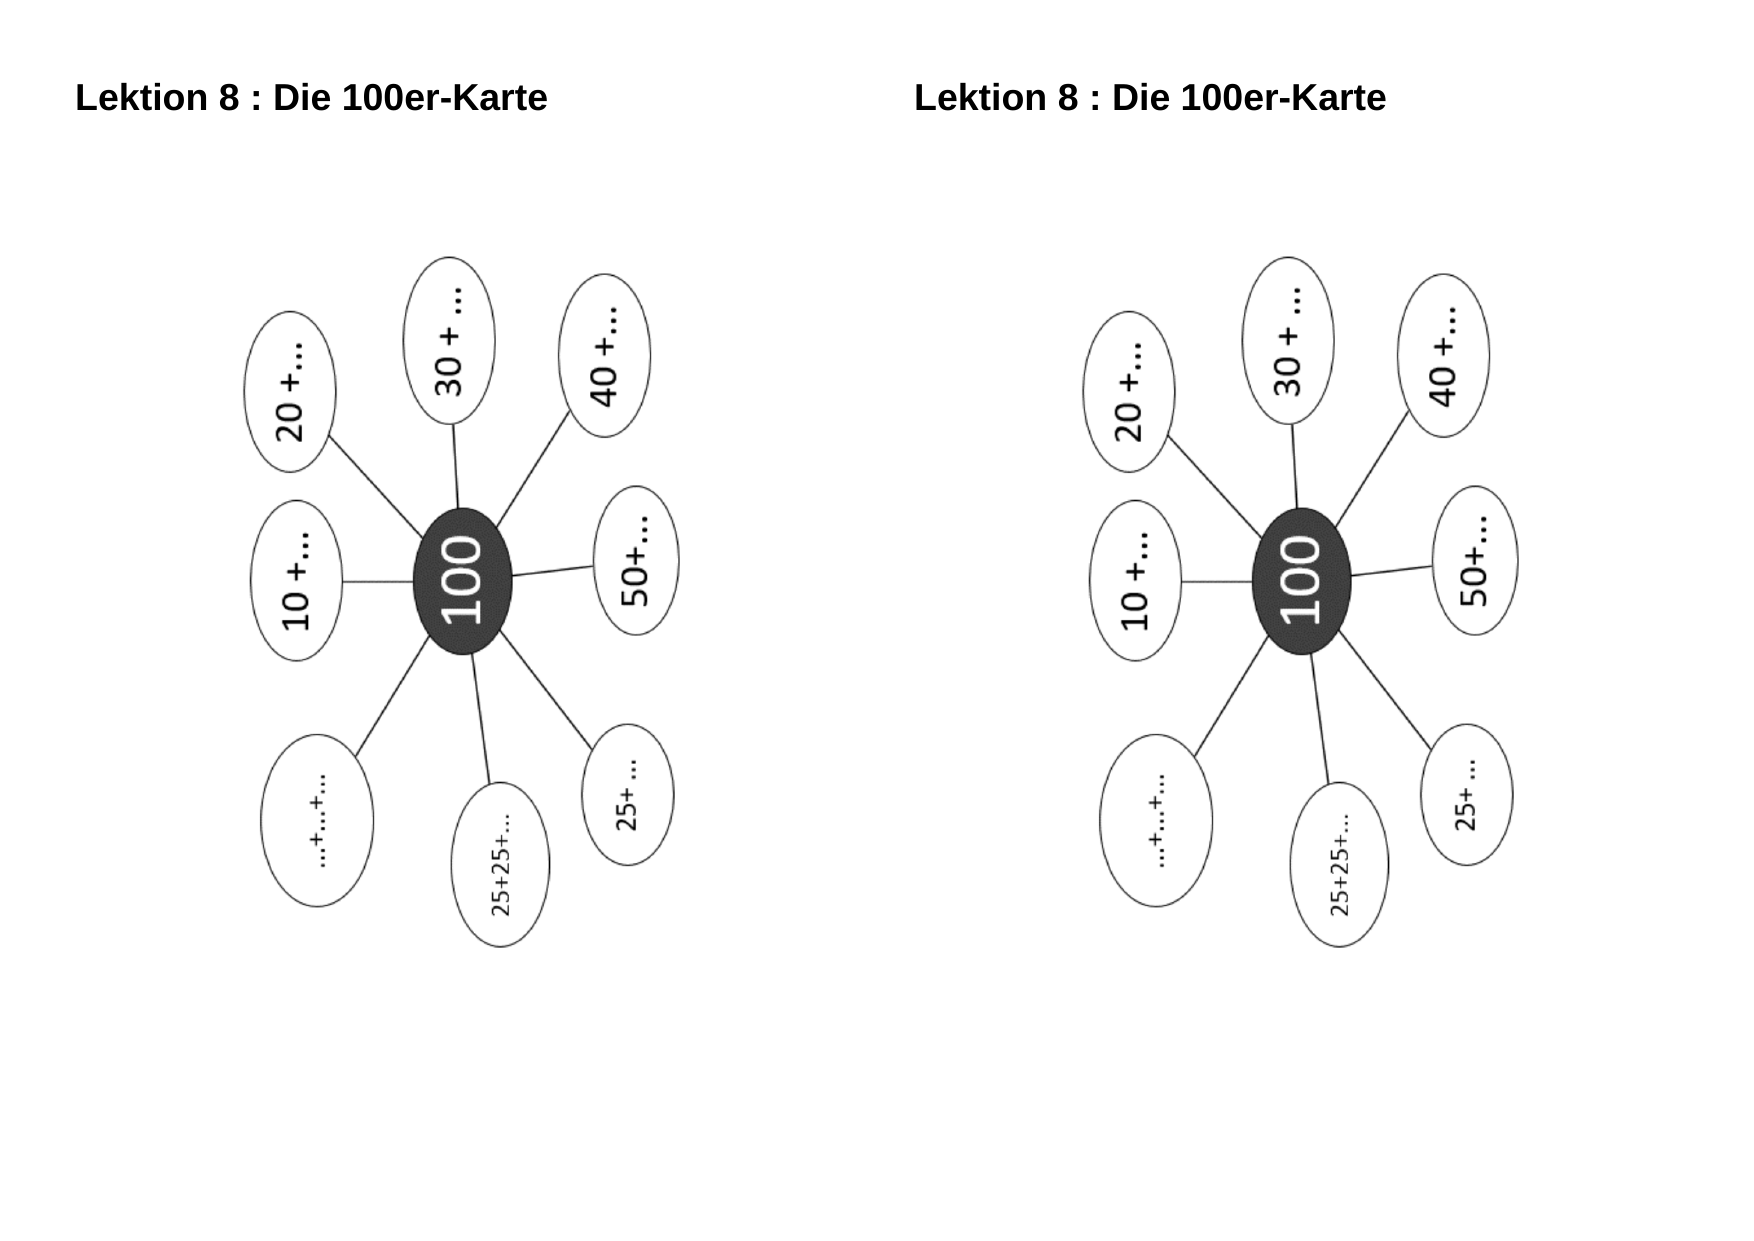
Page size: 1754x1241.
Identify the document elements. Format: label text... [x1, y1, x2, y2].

picture [227, 231, 688, 961]
text Lektion 8 : Die 100er-Karte [75, 75, 840, 118]
picture [1066, 231, 1527, 961]
text Lektion 8 : Die 100er-Karte [914, 75, 1679, 118]
